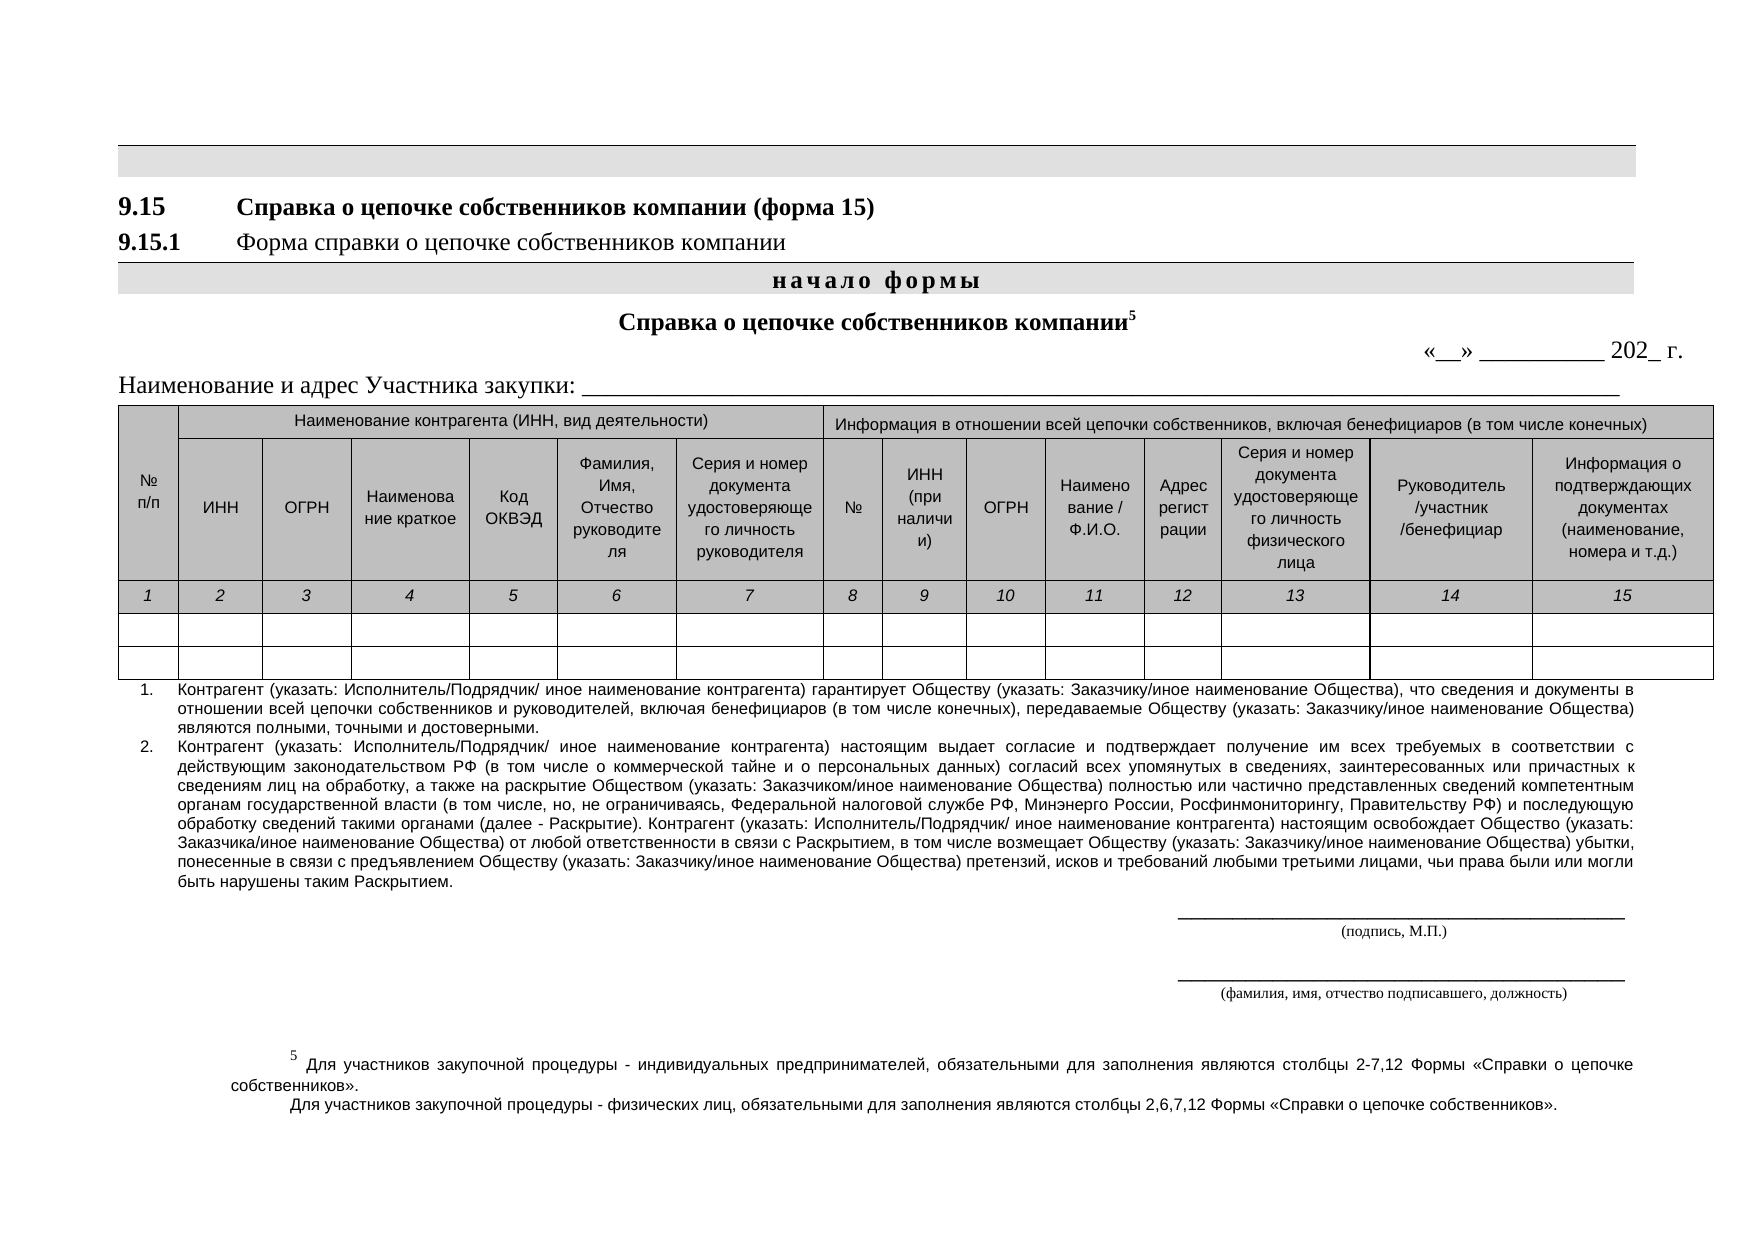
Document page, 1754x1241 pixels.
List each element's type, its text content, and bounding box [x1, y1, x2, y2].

table_cell Наименование краткое [352, 439, 469, 580]
table_cell [1145, 647, 1221, 679]
table_cell [824, 647, 882, 679]
table_cell [677, 647, 823, 679]
table_cell [119, 614, 178, 646]
table_cell Наименование / Ф.И.О. [1046, 439, 1144, 580]
table_cell Код ОКВЭД [470, 439, 557, 580]
text Наименование и адрес Участника закупки: ___________________________________________________________________________________ [118, 370, 1636, 399]
table_cell [967, 614, 1045, 646]
table_header _________________________________ (подпись, М.П.) [1152, 891, 1636, 953]
table_cell [179, 614, 262, 646]
table_cell [883, 647, 966, 679]
table_cell [677, 614, 823, 646]
table_cell № [824, 439, 882, 580]
table_cell 13 [1222, 581, 1369, 613]
table_cell 3 [263, 581, 351, 613]
table_cell [1533, 614, 1713, 646]
list Справка о цепочке собственников компании (форма 15) [118, 190, 1636, 221]
table_cell 1 [119, 581, 178, 613]
table_cell [1145, 614, 1221, 646]
table_cell 11 [1046, 581, 1144, 613]
table_cell [967, 647, 1045, 679]
table_cell [883, 614, 966, 646]
table_cell [263, 647, 351, 679]
table_cell 7 [677, 581, 823, 613]
table_cell [263, 614, 351, 646]
table_cell Информация о подтверждающих документах (наименование, номера и т.д.) [1533, 439, 1713, 580]
list Контрагент (указать: Исполнитель/Подрядчик/ иное наименование контрагента) настоящим выдает согласие и подтверждает получение им всех требуемых в соответствии с действующим законодательством РФ (в том числе о коммерческой тайне и о персональных данных) согласий всех упомянутых в сведениях, заинтересованных или причастных к сведениям лиц на обработку, а также на раскрытие Обществом (указать: Заказчиком/иное наименование Общества) полностью или частично представленных сведений компетентным органам государственной власти (в том числе, но, не ограничиваясь, Федеральной налоговой службе РФ, Минэнерго России, Росфинмониторингу, Правительству РФ) и последующую обработку сведений такими органами (далее - Раскрытие). Контрагент (указать: Исполнитель/Подрядчик/ иное наименование контрагента) настоящим освобождает Общество (указать: Заказчика/иное наименование Общества) от любой ответственности в связи с Раскрытием, в том числе возмещает Обществу (указать: Заказчику/иное наименование Общества) убытки, понесенные в связи с предъявлением Обществу (указать: Заказчику/иное наименование Общества) претензий, исков и требований любыми третьими лицами, чьи права были или могли быть нарушены таким Раскрытием. [140, 737, 1636, 891]
table_cell 12 [1145, 581, 1221, 613]
table_cell Руководитель /участник /бенефициар [1371, 439, 1532, 580]
table_cell [1222, 647, 1369, 679]
table_cell 9 [883, 581, 966, 613]
table_cell [558, 647, 676, 679]
table_cell 5 [470, 581, 557, 613]
table_cell [179, 647, 262, 679]
table_header «__» __________ 202_ г. [118, 335, 1694, 370]
text Справка о цепочке собственников компании [118, 307, 1636, 335]
table_cell [352, 614, 469, 646]
table_cell [824, 614, 882, 646]
table_cell [1046, 647, 1144, 679]
table_cell _________________________________ (фамилия, имя, отчество подписавшего, должность) [1152, 953, 1636, 1015]
table_cell Адрес регистрации [1145, 439, 1221, 580]
table_cell 2 [179, 581, 262, 613]
table_cell [470, 647, 557, 679]
table_cell [1222, 614, 1369, 646]
table_cell [352, 647, 469, 679]
table_cell 14 [1371, 581, 1532, 613]
table_header № п/п [119, 406, 178, 580]
table_cell [470, 614, 557, 646]
table_cell [1046, 614, 1144, 646]
table_cell Серия и номер документа удостоверяющего личность физического лица [1222, 439, 1369, 580]
table_cell [558, 614, 676, 646]
table_cell 10 [967, 581, 1045, 613]
table_cell 6 [558, 581, 676, 613]
table_cell [119, 647, 178, 679]
table_cell ИНН (при наличии) [883, 439, 966, 580]
table_cell [1371, 614, 1532, 646]
text начало формы [118, 263, 1634, 294]
table_cell Серия и номер документа удостоверяющего личность руководителя [677, 439, 823, 580]
table_header Наименование контрагента (ИНН, вид деятельности) [179, 406, 823, 438]
table_cell ОГРН [967, 439, 1045, 580]
table_cell [1371, 647, 1532, 679]
list Форма справки о цепочке собственников компании [118, 227, 1636, 256]
table_cell ОГРН [263, 439, 351, 580]
table_header Информация в отношении всей цепочки собственников, включая бенефициаров (в том числе конечных) [824, 406, 1713, 438]
table_cell ИНН [179, 439, 262, 580]
table_cell 15 [1533, 581, 1713, 613]
table_cell 4 [352, 581, 469, 613]
list Контрагент (указать: Исполнитель/Подрядчик/ иное наименование контрагента) гарантирует Обществу (указать: Заказчику/иное наименование Общества), что сведения и документы в отношении всей цепочки собственников и руководителей, включая бенефициаров (в том числе конечных), передаваемые Обществу (указать: Заказчику/иное наименование Общества) являются полными, точными и достоверными. [140, 680, 1636, 737]
table_cell 8 [824, 581, 882, 613]
table_cell Фамилия, Имя, Отчество руководителя [558, 439, 676, 580]
table_cell [1533, 647, 1713, 679]
